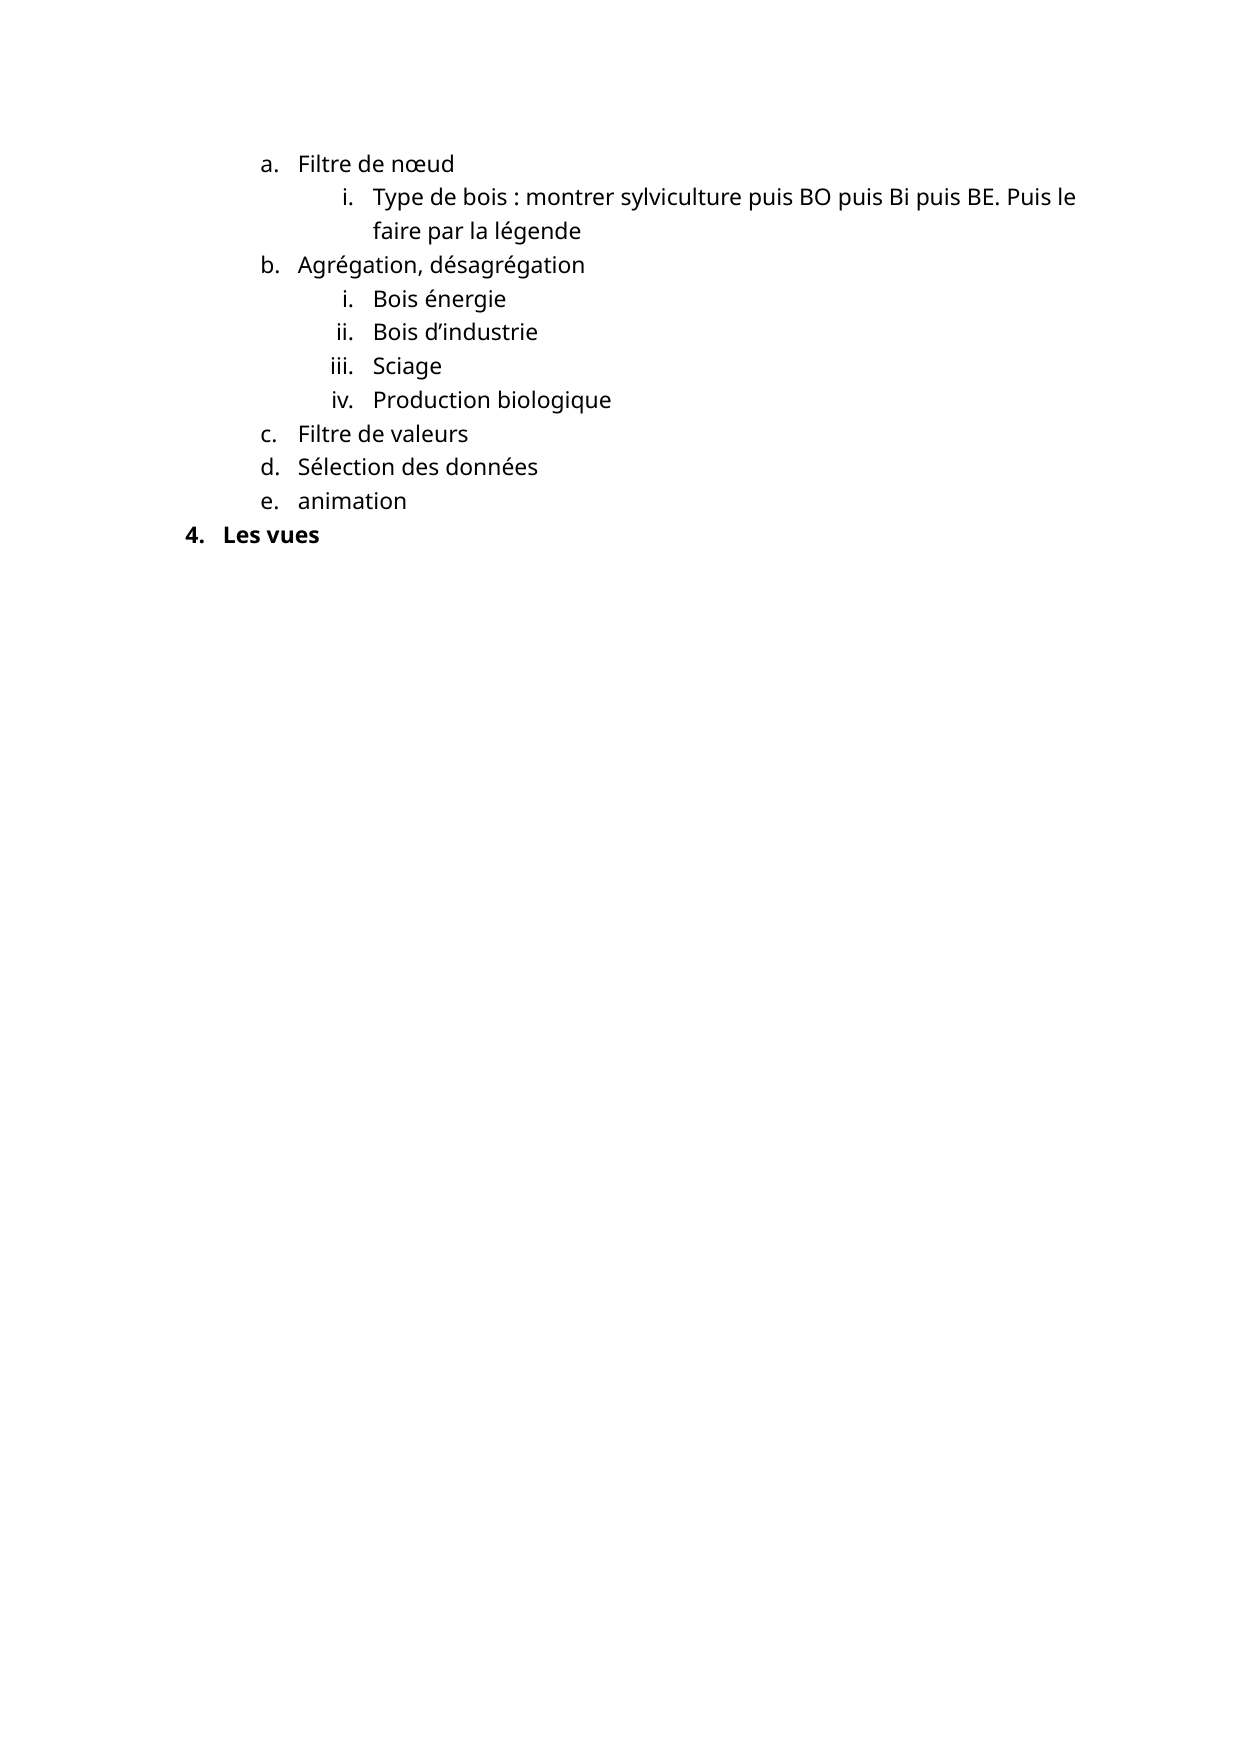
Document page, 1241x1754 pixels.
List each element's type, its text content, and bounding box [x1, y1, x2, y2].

list Filtre de nœud [260, 148, 1093, 179]
list Type de bois : montrer sylviculture puis BO puis Bi puis BE. Puis le faire par la légende [354, 181, 1093, 246]
list Sciage [354, 350, 1093, 381]
list Filtre de valeurs [260, 418, 1093, 449]
list Sélection des données [260, 451, 1093, 483]
list Bois d’industrie [354, 316, 1093, 348]
list Les vues [185, 519, 1093, 550]
list Production biologique [354, 384, 1093, 415]
list Bois énergie [354, 283, 1093, 314]
list animation [260, 485, 1093, 516]
list Agrégation, désagrégation [260, 249, 1093, 280]
